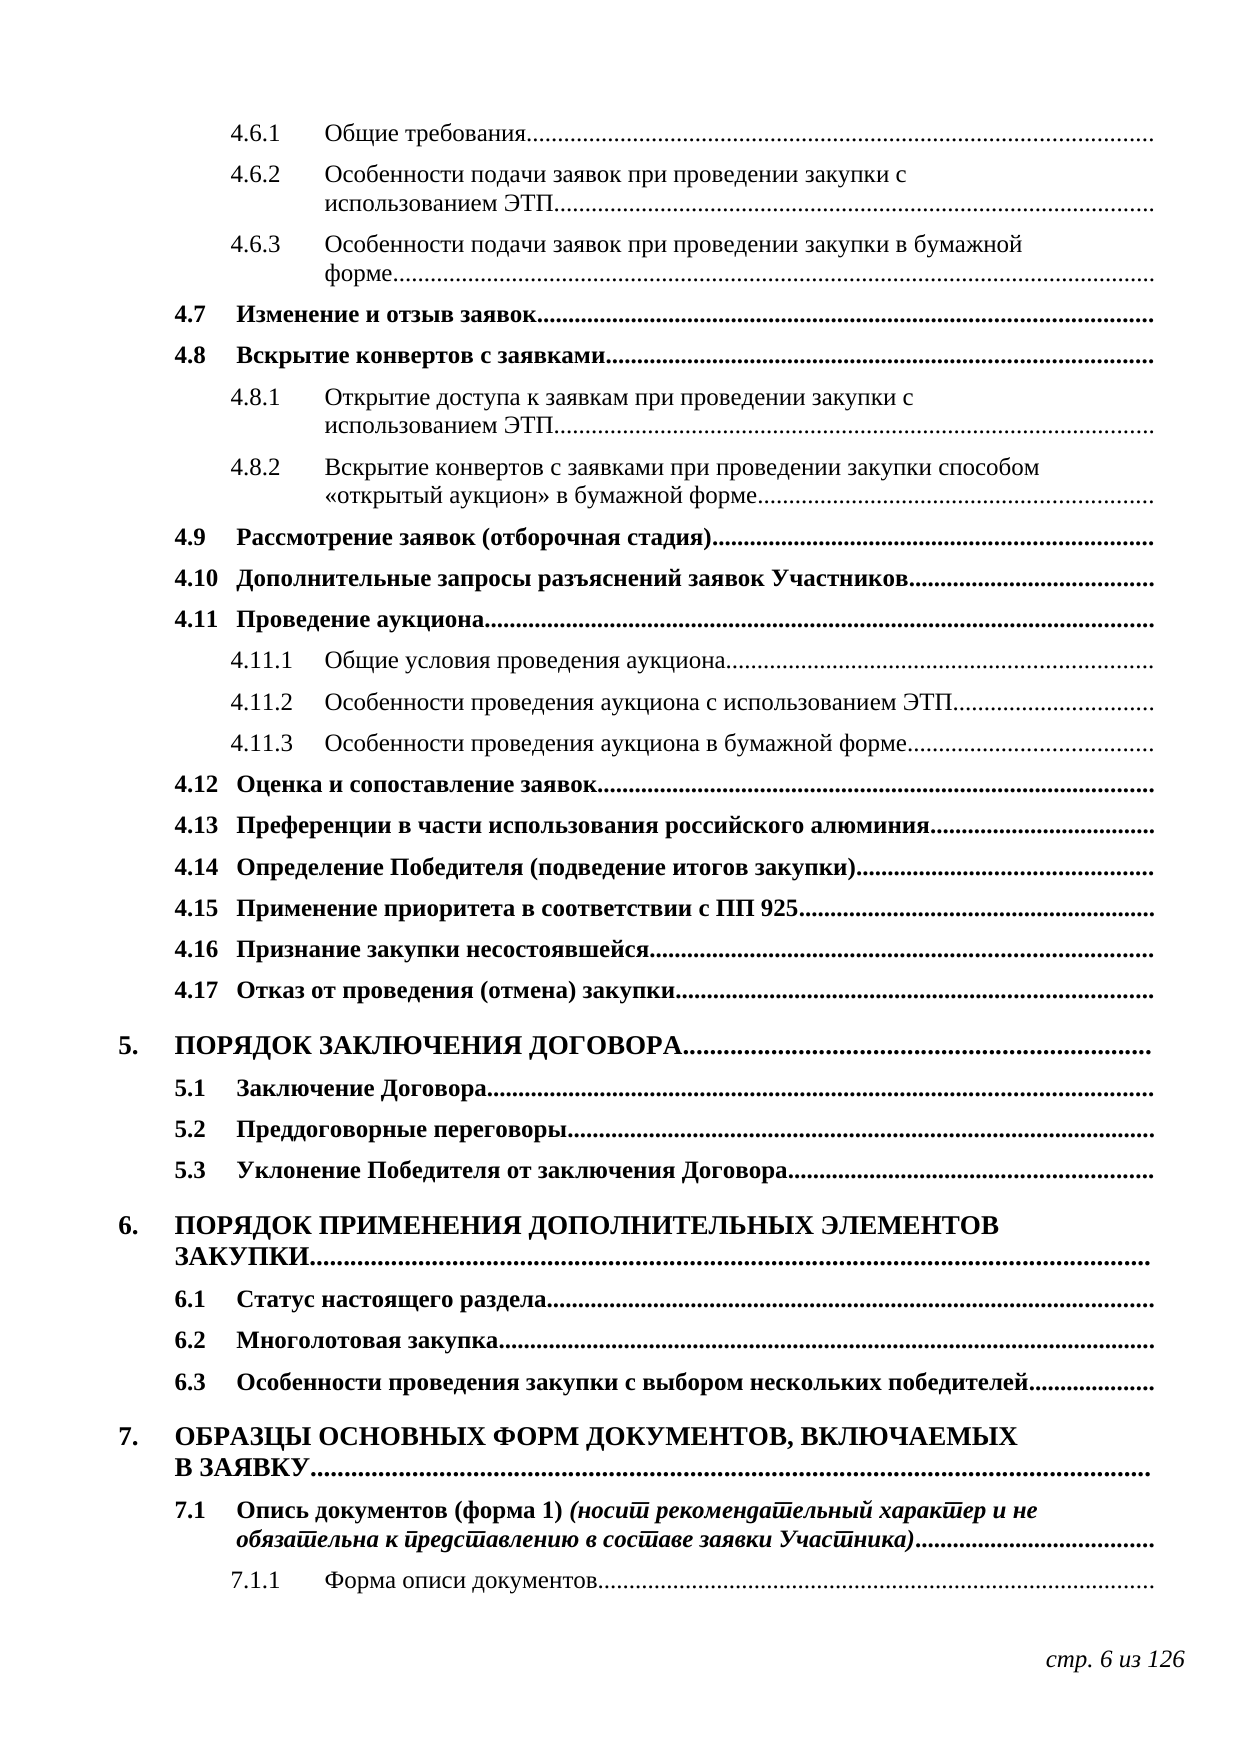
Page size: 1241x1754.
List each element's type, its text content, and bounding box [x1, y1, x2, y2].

text 4.8.1 Открытие доступа к заявкам при проведении закупки с использованием ЭТП 37 [230, 382, 1063, 439]
text 4.7 Изменение и отзыв заявок 36 [174, 299, 1093, 328]
text 4.13 Преференции в части использования российского алюминия 43 [174, 811, 1093, 839]
text 4.12 Оценка и сопоставление заявок 43 [174, 769, 1093, 798]
text 4.10 Дополнительные запросы разъяснений заявок Участников 39 [174, 563, 1093, 592]
text 6.2 Многолотовая закупка 53 [174, 1325, 1093, 1354]
text 4.11 Проведение аукциона 40 [174, 604, 1093, 633]
text 4.8.2 Вскрытие конвертов с заявками при проведении закупки способом «открытый аукцион» в бумажной форме 37 [230, 452, 1063, 509]
text 7.1 Опись документов (форма 1) (носит рекомендательный характер и не обязательна к представлению в составе заявки Участника) 55 [174, 1495, 1093, 1553]
text 6.3 Особенности проведения закупки с выбором нескольких победителей 54 [174, 1367, 1093, 1395]
text 5.1 Заключение Договора 49 [174, 1073, 1093, 1102]
text 5.3 Уклонение Победителя от заключения Договора 51 [174, 1156, 1093, 1184]
text 4.11.3 Особенности проведения аукциона в бумажной форме 42 [230, 728, 1063, 757]
text 4.14 Определение Победителя (подведение итогов закупки) 44 [174, 852, 1093, 881]
text 4.6.3 Особенности подачи заявок при проведении закупки в бумажной форме 35 [230, 229, 1063, 287]
text 4.8 Вскрытие конвертов с заявками 37 [174, 341, 1093, 369]
text 4.16 Признание закупки несостоявшейся 48 [174, 934, 1093, 963]
text 4.11.2 Особенности проведения аукциона с использованием ЭТП 41 [230, 687, 1063, 716]
text 6. ПОРЯДОК ПРИМЕНЕНИЯ ДОПОЛНИТЕЛЬНЫХ ЭЛЕМЕНТОВ ЗАКУПКИ 53 [118, 1209, 1063, 1272]
text 4.6.2 Особенности подачи заявок при проведении закупки с использованием ЭТП 35 [230, 159, 1063, 217]
text 4.11.1 Общие условия проведения аукциона 40 [230, 646, 1063, 674]
text 7. ОБРАЗЦЫ ОСНОВНЫХ ФОРМ ДОКУМЕНТОВ, ВКЛЮЧАЕМЫХ В ЗАЯВКУ 55 [118, 1420, 1063, 1483]
text 5. ПОРЯДОК ЗАКЛЮЧЕНИЯ ДОГОВОРА 49 [118, 1029, 1063, 1061]
text 4.17 Отказ от проведения (отмена) закупки 48 [174, 976, 1093, 1004]
text 5.2 Преддоговорные переговоры 50 [174, 1114, 1093, 1143]
text 6.1 Статус настоящего раздела 53 [174, 1284, 1093, 1313]
text 4.9 Рассмотрение заявок (отборочная стадия) 37 [174, 522, 1093, 551]
text 4.15 Применение приоритета в соответствии с ПП 925 46 [174, 893, 1093, 922]
text 7.1.1 Форма описи документов 55 [230, 1565, 1063, 1594]
text 4.6.1 Общие требования 34 [230, 118, 1063, 147]
